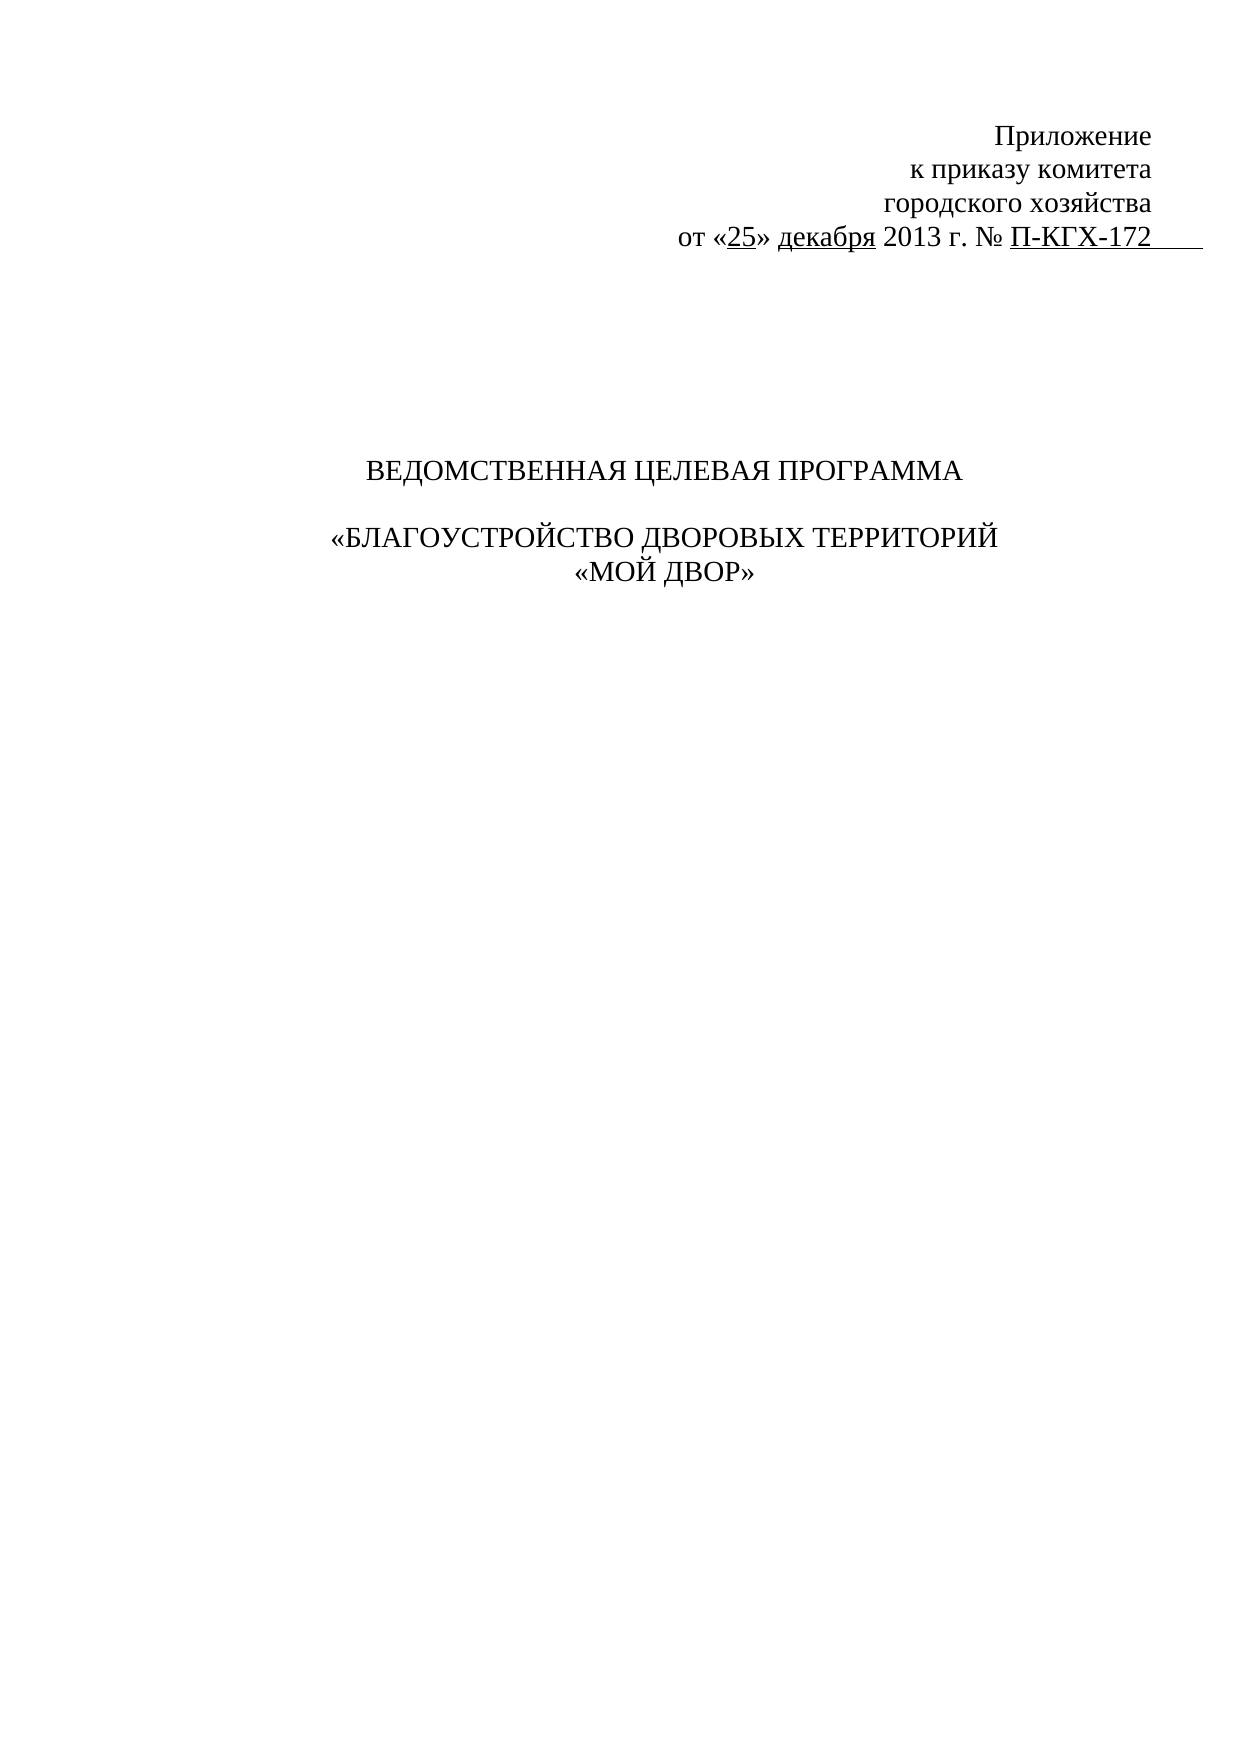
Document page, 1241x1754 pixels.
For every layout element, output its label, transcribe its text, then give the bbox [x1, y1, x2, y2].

text городского хозяйства [177, 185, 1152, 219]
text от «25» декабря . № П-КГХ-172 [177, 219, 1152, 252]
text к приказу комитета [177, 152, 1152, 185]
text Приложение [177, 118, 1152, 152]
text «БЛАГОУСТРОЙСТВО ДВОРОВЫХ ТЕРРИТОРИЙ «МОЙ ДВОР» [177, 521, 1152, 588]
text ВЕДОМСТВЕННАЯ ЦЕЛЕВАЯ ПРОГРАММА [177, 453, 1152, 487]
